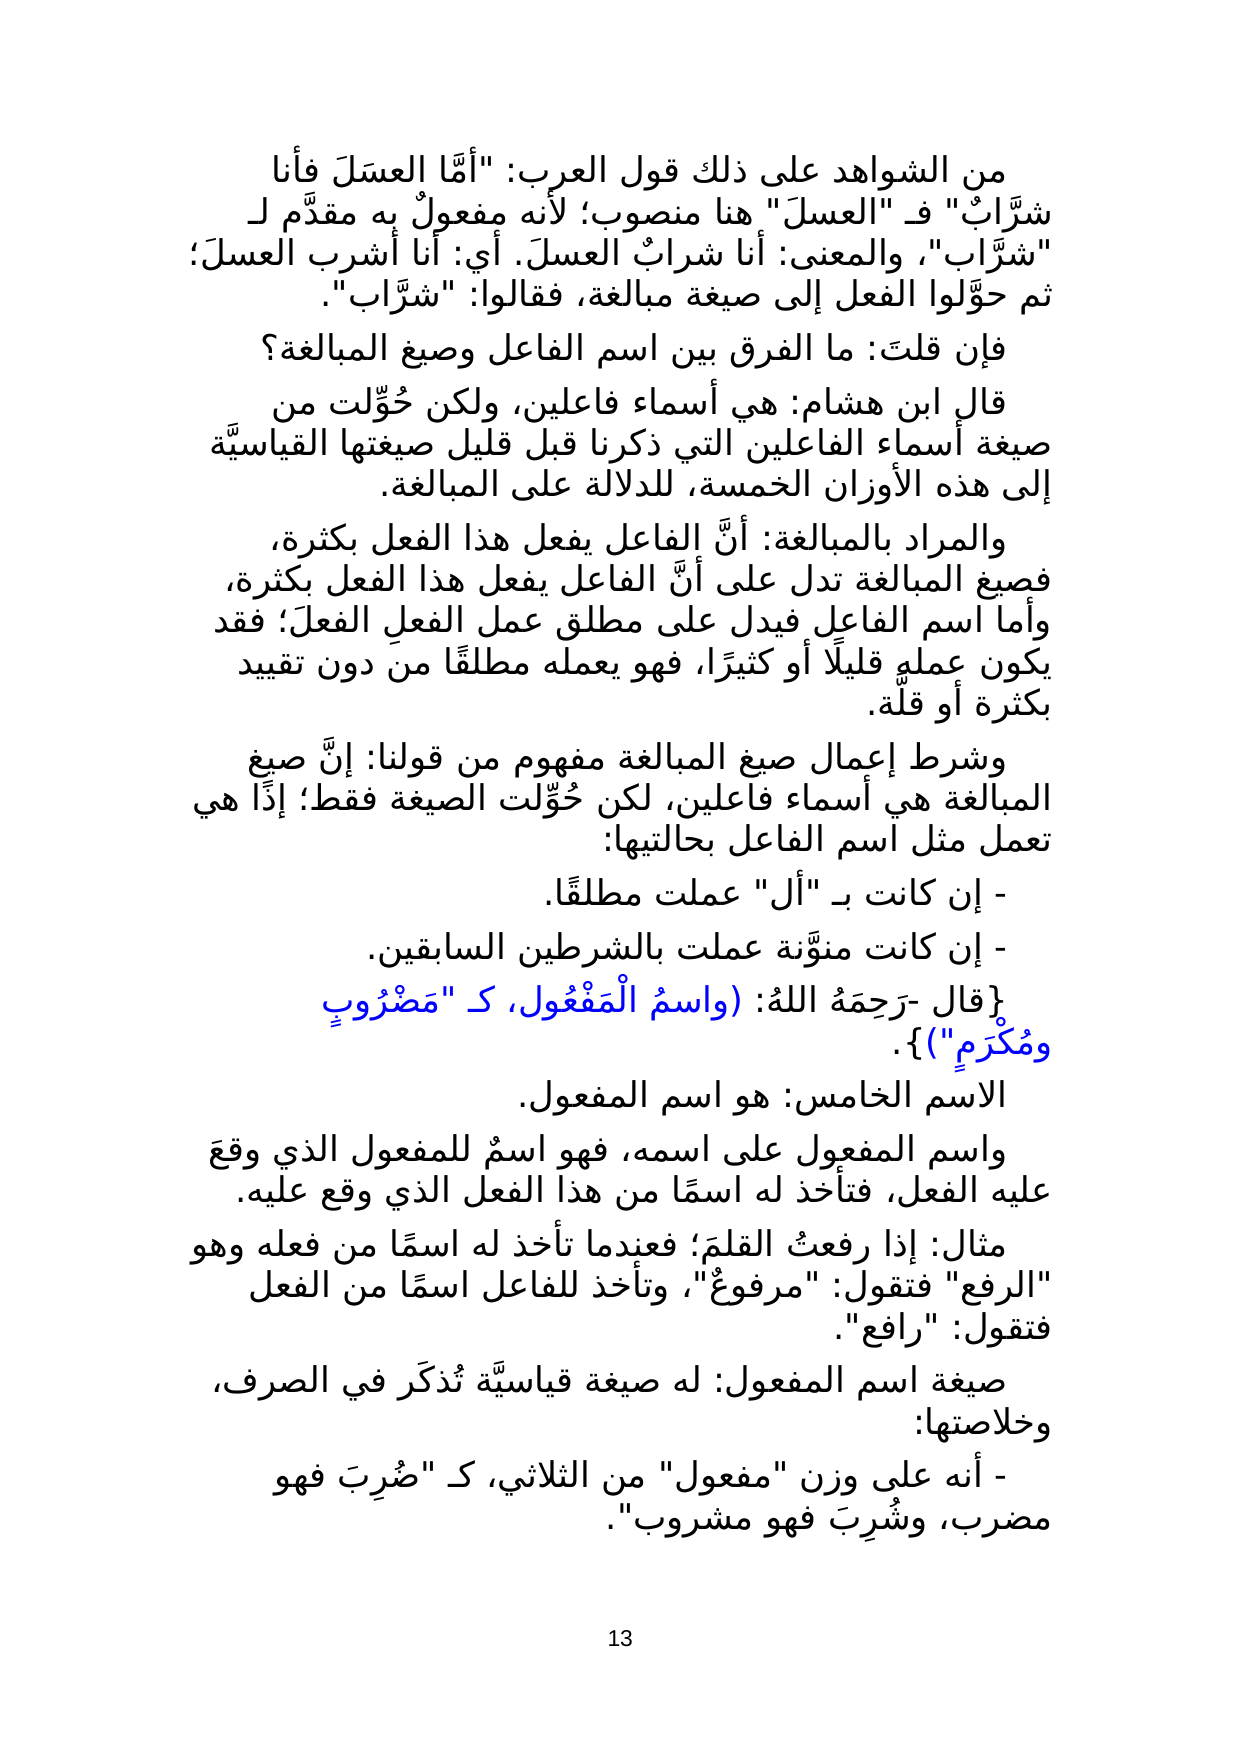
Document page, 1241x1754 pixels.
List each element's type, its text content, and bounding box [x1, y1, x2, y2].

text مثال: إذا رفعتُ القلمَ؛ فعندما تأخذ له اسمًا من فعله وهو "الرفع" فتقول: "مرفوعٌ"، وتأخذ للفاعل اسمًا من الفعل فتقول: "رافع". [187, 1224, 1053, 1347]
text قال ابن هشام: هي أسماء فاعلين، ولكن حُوِّلت من صيغة أسماء الفاعلين التي ذكرنا قبل قليل صيغتها القياسيَّة إلى هذه الأوزان الخمسة، للدلالة على المبالغة. [187, 381, 1053, 505]
text الاسم الخامس: هو اسم المفعول. [187, 1075, 1053, 1116]
text من الشواهد على ذلك قول العرب: "أمَّا العسَلَ فأنا شرَّابٌ" فـ "العسلَ" هنا منصوب؛ لأنه مفعولٌ به مقدَّم لـ "شرَّاب"، والمعنى: أنا شرابٌ العسلَ. أي: أنا أشرب العسلَ؛ ثم حوَّلوا الفعل إلى صيغة مبالغة، فقالوا: "شرَّاب". [187, 150, 1053, 315]
text فإن قلتَ: ما الفرق بين اسم الفاعل وصيغ المبالغة؟ [187, 327, 1053, 369]
text وشرط إعمال صيغ المبالغة مفهوم من قولنا: إنَّ صيغ المبالغة هي أسماء فاعلين، لكن حُوِّلت الصيغة فقط؛ إذًا هي تعمل مثل اسم الفاعل بحالتيها: [187, 736, 1053, 860]
text صيغة اسم المفعول: له صيغة قياسيَّة تُذكَر في الصرف، وخلاصتها: [187, 1360, 1053, 1442]
text - إن كانت بـ "أل" عملت مطلقًا. [187, 872, 1053, 914]
text - إن كانت منوَّنة عملت بالشرطين السابقين. [187, 926, 1053, 967]
text واسم المفعول على اسمه، فهو اسمٌ للمفعول الذي وقعَ عليه الفعل، فتأخذ له اسمًا من هذا الفعل الذي وقع عليه. [187, 1129, 1053, 1211]
text - أنه على وزن "مفعول" من الثلاثي، كـ "ضُرِبَ فهو مضرب، وشُرِبَ فهو مشروب". [187, 1455, 1053, 1537]
text {قال -رَحِمَهُ اللهُ: (واسمُ الْمَفْعُول، كـ "مَضْرُوبٍ ومُكْرَمٍ")}. [187, 980, 1053, 1062]
text والمراد بالمبالغة: أنَّ الفاعل يفعل هذا الفعل بكثرة، فصيغ المبالغة تدل على أنَّ الفاعل يفعل هذا الفعل بكثرة، وأما اسم الفاعل فيدل على مطلق عمل الفعلِ الفعلَ؛ فقد يكون عمله قليلًا أو كثيرًا، فهو يعمله مطلقًا من دون تقييد بكثرة أو قلَّة. [187, 517, 1053, 724]
